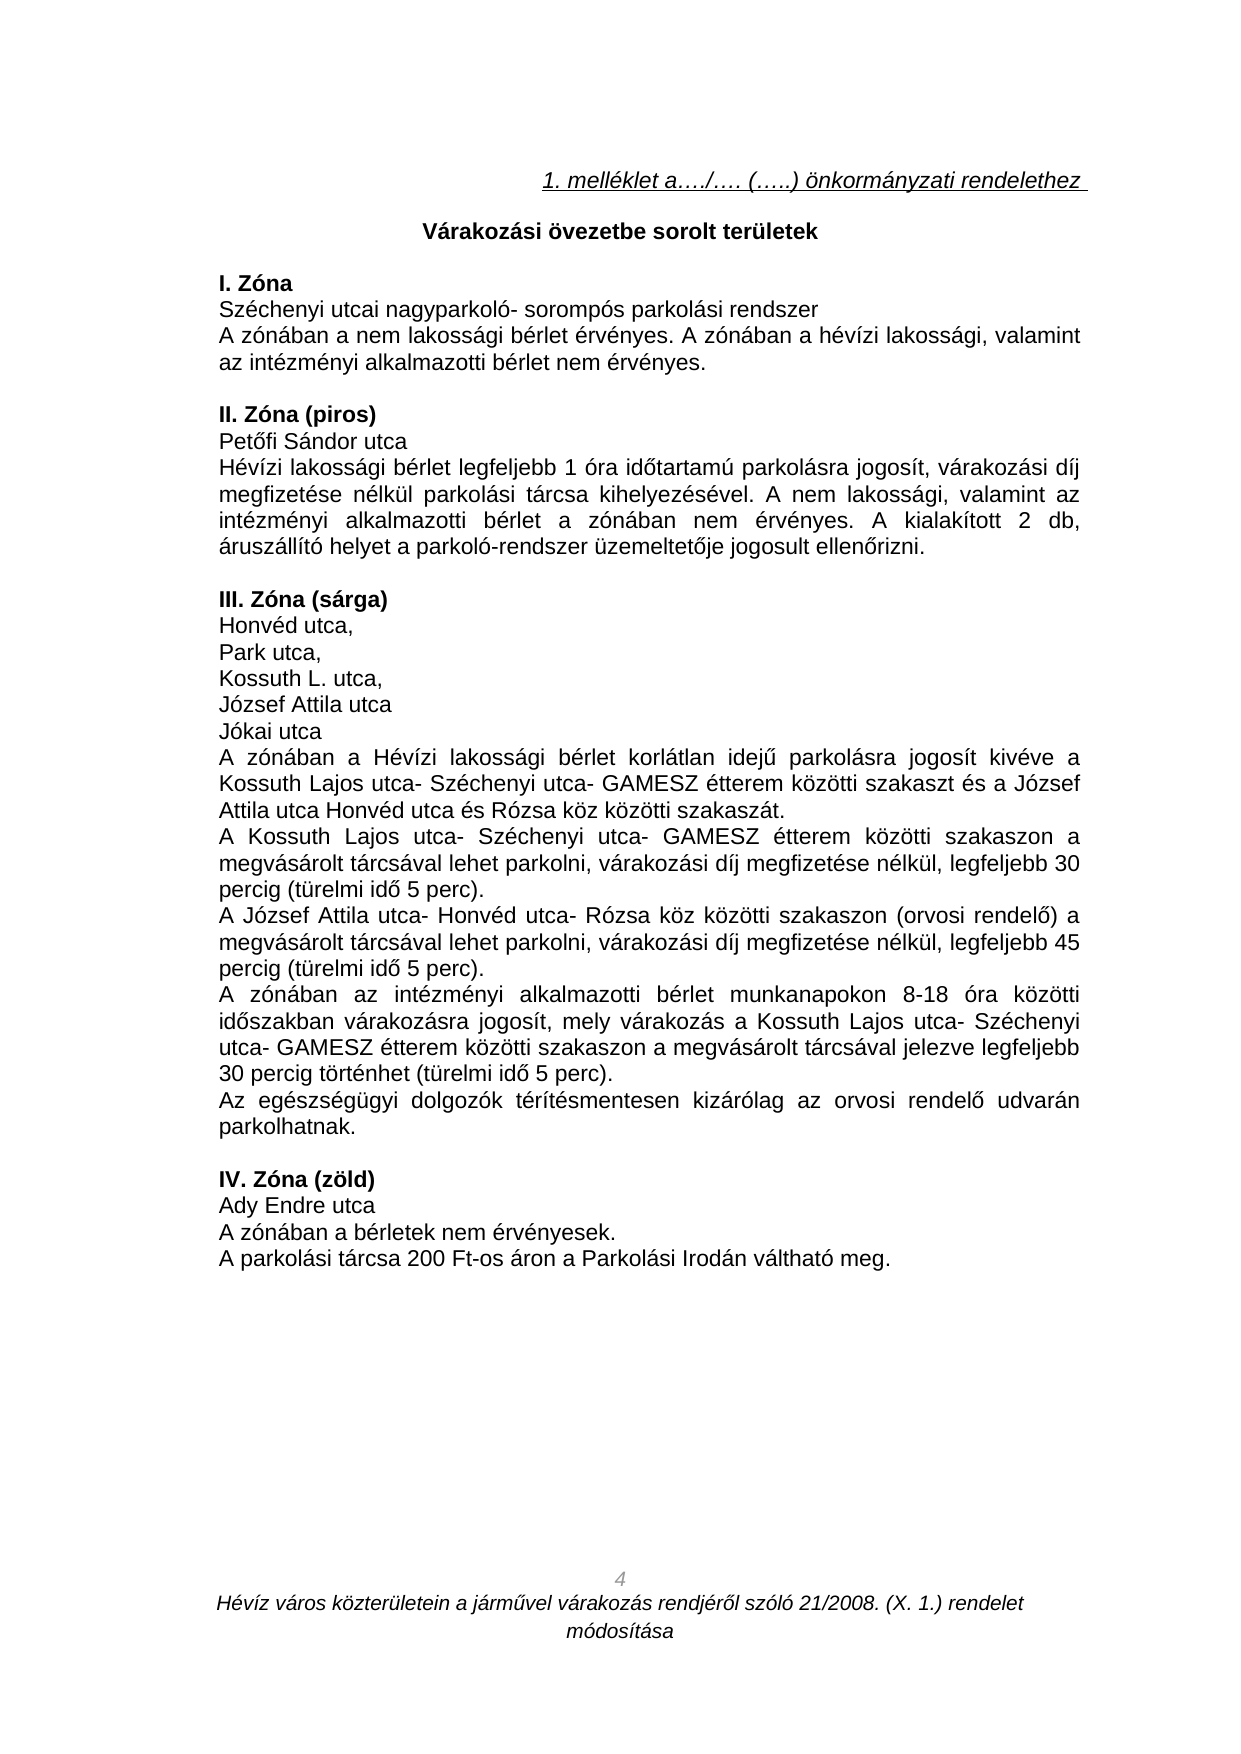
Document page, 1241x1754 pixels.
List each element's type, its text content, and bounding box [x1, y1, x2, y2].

text Petőfi Sándor utca [218, 428, 1081, 454]
text Ady Endre utca [218, 1192, 1081, 1218]
text Várakozási övezetbe sorolt területek [159, 218, 1081, 245]
text III. Zóna (sárga) [218, 586, 1081, 612]
text A zónában a Hévízi lakossági bérlet korlátlan idejű parkolásra jogosít kivéve a Kossuth Lajos utca- Széchenyi utca- étterem közötti szakaszt és a József Attila utca Honvéd utca és Rózsa köz közötti szakaszát. [218, 744, 1081, 823]
text IV. Zóna (zöld) [218, 1166, 1081, 1192]
text A Kossuth Lajos utca- Széchenyi utca- étterem közötti szakaszon a megvásárolt tárcsával lehet parkolni, várakozási díj megfizetése nélkül, legfeljebb 30 percig (türelmi idő 5 perc). [218, 823, 1081, 902]
text Honvéd utca, [218, 612, 1081, 639]
text A zónában az intézményi alkalmazotti bérlet munkanapokon 8-18 óra közötti időszakban várakozásra jogosít, mely várakozás a Kossuth Lajos utca- Széchenyi utca- étterem közötti szakaszon a megvásárolt tárcsával jelezve legfeljebb 30 percig történhet (türelmi idő 5 perc). [218, 981, 1081, 1087]
text A zónában a bérletek nem érvényesek. [218, 1218, 1081, 1245]
text Széchenyi utcai nagyparkoló- sorompós parkolási rendszer [218, 296, 1081, 322]
text Kossuth L. utca, [218, 665, 1081, 691]
text Jókai utca [218, 718, 1081, 744]
text 1. melléklet a…./…. (…..) önkormányzati rendelethez [159, 167, 1081, 193]
text II. Zóna (piros) [218, 401, 1081, 428]
text A József Attila utca- Honvéd utca- Rózsa köz közötti szakaszon (orvosi rendelő) a megvásárolt tárcsával lehet parkolni, várakozási díj megfizetése nélkül, legfeljebb 45 percig (türelmi idő 5 perc). [218, 902, 1081, 981]
text Park utca, [218, 639, 1081, 665]
text I. Zóna [218, 270, 1081, 296]
text József Attila utca [218, 691, 1081, 718]
text A parkolási tárcsa 200 Ft-os áron a Parkolási Irodán váltható meg. [218, 1245, 1081, 1271]
text A zónában a nem lakossági bérlet érvényes. A zónában a hévízi lakossági, valamint az intézményi alkalmazotti bérlet nem érvényes. [218, 322, 1081, 375]
text Hévízi lakossági bérlet legfeljebb 1 óra időtartamú parkolásra jogosít, várakozási díj megfizetése nélkül parkolási tárcsa kihelyezésével. A nem lakossági, valamint az intézményi alkalmazotti bérlet a zónában nem érvényes. A kialakított 2 db, áruszállító helyet a parkoló-rendszer üzemeltetője jogosult ellenőrizni. [218, 454, 1081, 559]
text Az egészségügyi dolgozók térítésmentesen kizárólag az orvosi rendelő udvarán parkolhatnak. [218, 1087, 1081, 1139]
